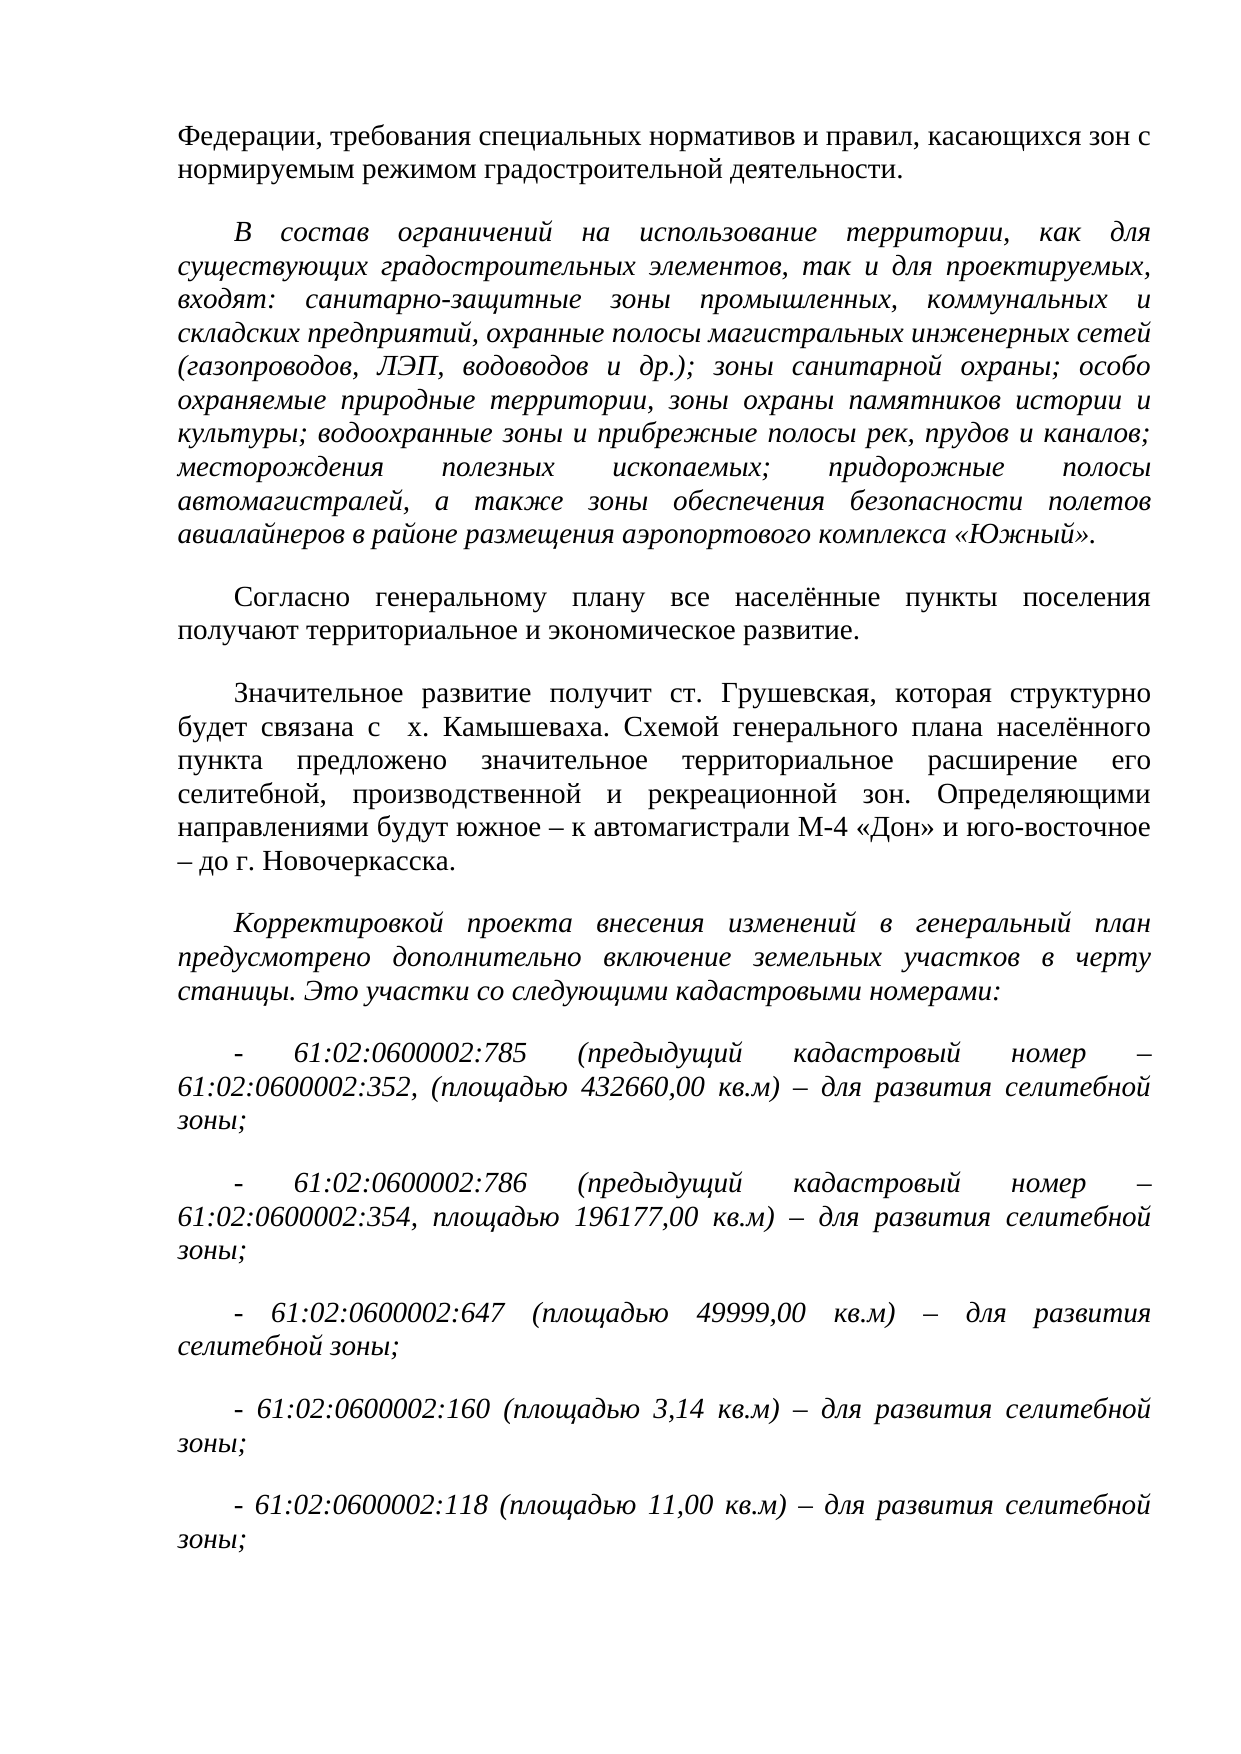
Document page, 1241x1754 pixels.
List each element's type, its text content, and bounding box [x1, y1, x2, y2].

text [177, 118, 1152, 185]
text - 61:02:0600002:118 (площадью 11,00 кв.м) – для развития селитебной зоны; [177, 1487, 1152, 1554]
text Корректировкой проекта внесения изменений в генеральный план предусмотрено дополнительно включение земельных участков в черту станицы. Это участки со следующими кадастровыми номерами: [177, 906, 1152, 1006]
text - 61:02:0600002:785 (предыдущий кадастровый номер – 61:02:0600002:352, (площадью 432660,00 кв.м) – для развития селитебной зоны; [177, 1035, 1152, 1136]
text - 61:02:0600002:647 (площадью 49999,00 кв.м) – для развития селитебной зоны; [177, 1295, 1152, 1362]
text Согласно генеральному плану все населённые пункты поселения получают территориальное и экономическое развитие. [177, 579, 1152, 646]
text В состав ограничений на использование территории, как для существующих градостроительных элементов, так и для проектируемых, входят: санитарно-защитные зоны промышленных, коммунальных и складских предприятий, охранные полосы магистральных инженерных сетей (газопроводов, ЛЭП, водоводов и др.); зоны санитарной охраны; особо охраняемые природные территории, зоны охраны памятников истории и культуры; водоохранные зоны и прибрежные полосы рек, прудов и каналов; месторождения полезных ископаемых; придорожные полосы автомагистралей, а также зоны обеспечения безопасности полетов авиалайнеров в районе размещения аэропортового комплекса «Южный». [177, 214, 1152, 550]
text Значительное развитие получит ст. Грушевская, которая структурно будет связана с х. Камышеваха. Схемой генерального плана населённого пункта предложено значительное территориальное расширение его селитебной, производственной и рекреационной зон. Определяющими направлениями будут южное – к автомагистрали М-4 «Дон» и юго-восточное – до г. Новочеркасска. [177, 675, 1152, 876]
text - 61:02:0600002:786 (предыдущий кадастровый номер – 61:02:0600002:354, площадью 196177,00 кв.м) – для развития селитебной зоны; [177, 1165, 1152, 1266]
text - 61:02:0600002:160 (площадью 3,14 кв.м) – для развития селитебной зоны; [177, 1391, 1152, 1458]
